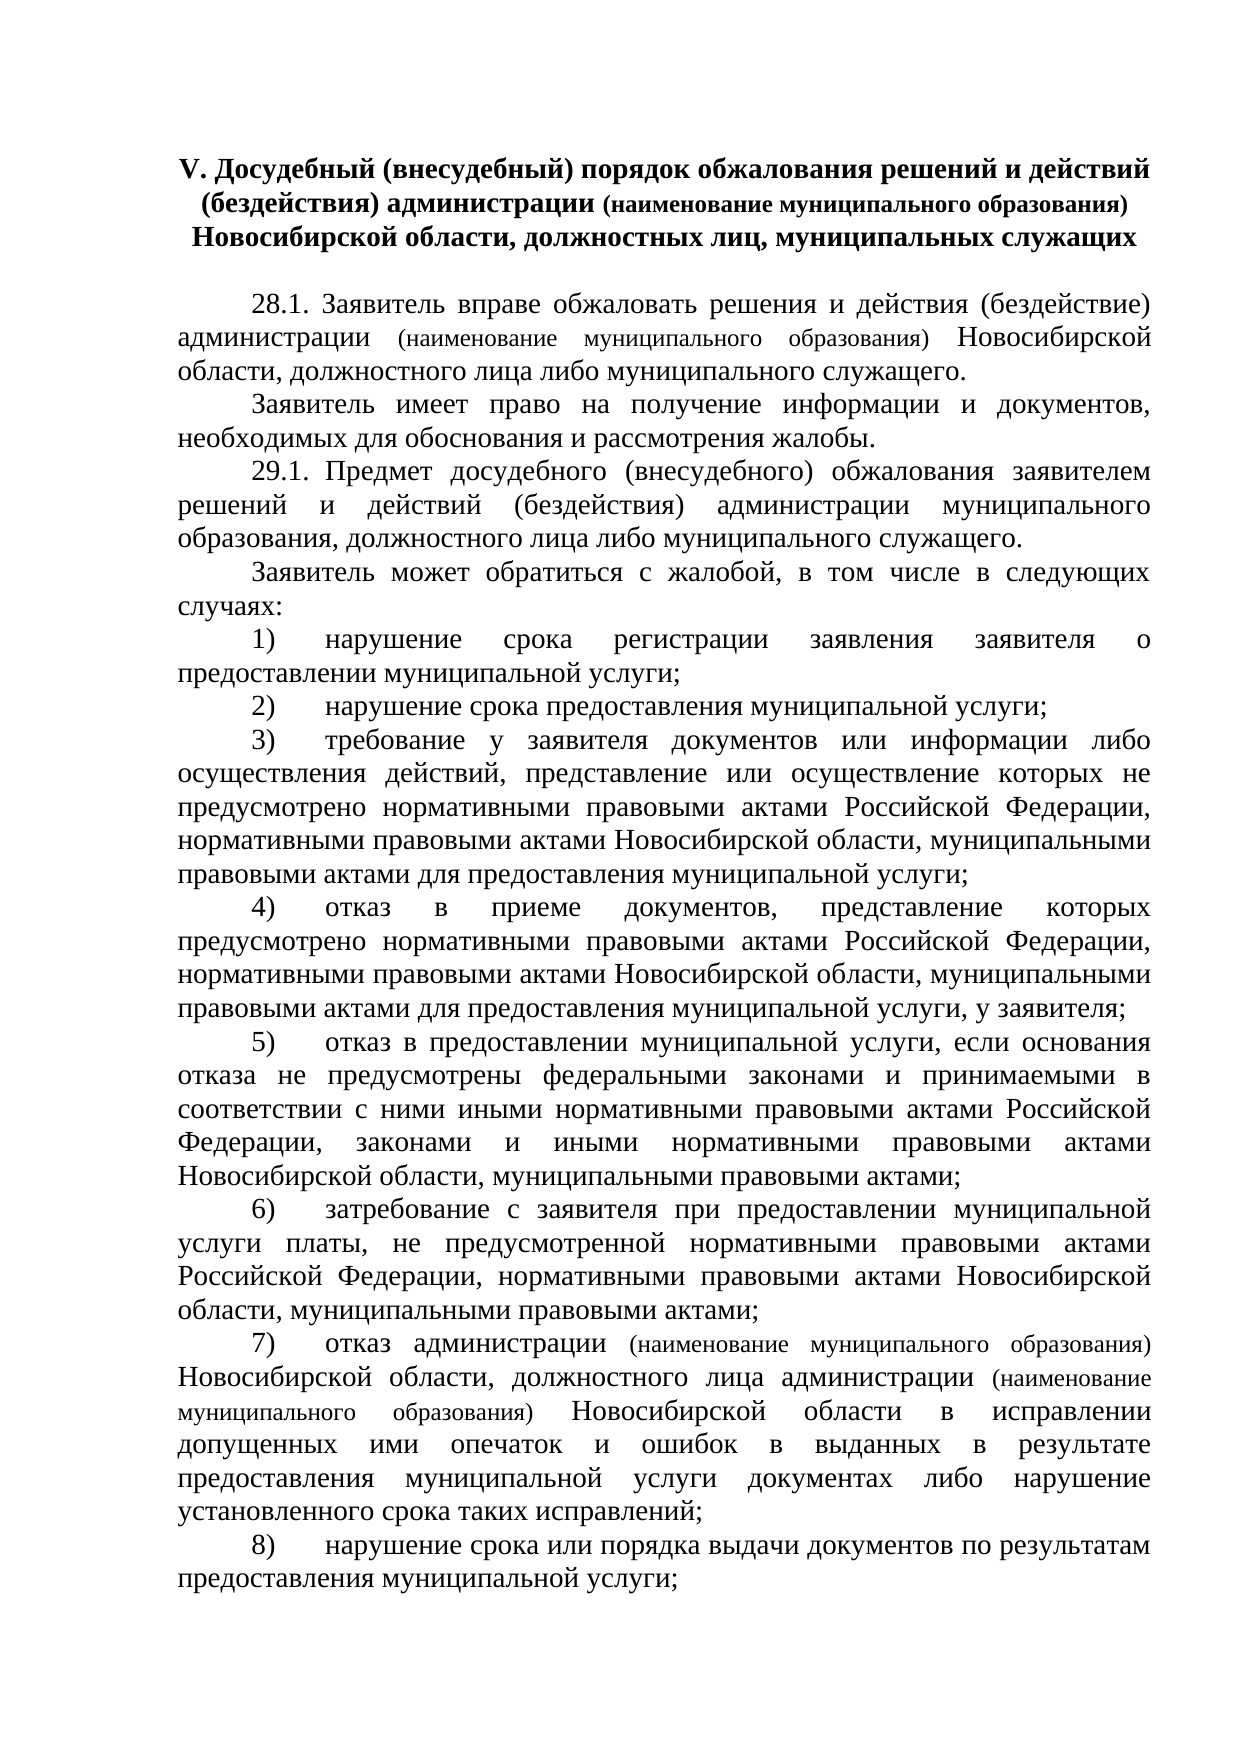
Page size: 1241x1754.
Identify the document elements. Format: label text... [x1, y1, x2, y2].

text 3) требование у заявителя документов или информации либо осуществления действий, представление или осуществление которых не предусмотрено нормативными правовыми актами Российской Федерации, нормативными правовыми актами Новосибирской области, муниципальными правовыми актами для предоставления муниципальной услуги; [177, 722, 1152, 889]
text 1) нарушение срока регистрации заявления заявителя о предоставлении муниципальной услуги; [177, 621, 1152, 688]
text Заявитель может обратиться с жалобой, в том числе в следующих случаях: [177, 554, 1152, 621]
text 7) отказ администрации (наименование муниципального образования) Новосибирской области, должностного лица администрации (наименование муниципального образования) Новосибирской области в исправлении допущенных ими опечаток и ошибок в выданных в результате предоставления муниципальной услуги документах либо нарушение установленного срока таких исправлений; [177, 1326, 1152, 1527]
text 28.1. Заявитель вправе обжаловать решения и действия (бездействие) администрации (наименование муниципального образования) Новосибирской области, должностного лица либо муниципального служащего. [177, 286, 1152, 386]
text 4) отказ в приеме документов, представление которых предусмотрено нормативными правовыми актами Российской Федерации, нормативными правовыми актами Новосибирской области, муниципальными правовыми актами для предоставления муниципальной услуги, у заявителя; [177, 889, 1152, 1024]
text Заявитель имеет право на получение информации и документов, необходимых для обоснования и рассмотрения жалобы. [177, 386, 1152, 453]
text 29.1. Предмет досудебного (внесудебного) обжалования заявителем решений и действий (бездействия) администрации муниципального образования, должностного лица либо муниципального служащего. [177, 453, 1152, 554]
text 2) нарушение срока предоставления муниципальной услуги; [177, 688, 1152, 722]
text 5) отказ в предоставлении муниципальной услуги, если основания отказа не предусмотрены федеральными законами и принимаемыми в соответствии с ними иными нормативными правовыми актами Российской Федерации, законами и иными нормативными правовыми актами Новосибирской области, муниципальными правовыми актами; [177, 1024, 1152, 1191]
text V. Досудебный (внесудебный) порядок обжалования решений и действий (бездействия) администрации (наименование муниципального образования) Новосибирской области, должностных лиц, муниципальных служащих [177, 152, 1152, 252]
text 8) нарушение срока или порядка выдачи документов по результатам предоставления муниципальной услуги; [177, 1527, 1152, 1594]
text 6) затребование с заявителя при предоставлении муниципальной услуги платы, не предусмотренной нормативными правовыми актами Российской Федерации, нормативными правовыми актами Новосибирской области, муниципальными правовыми актами; [177, 1191, 1152, 1326]
